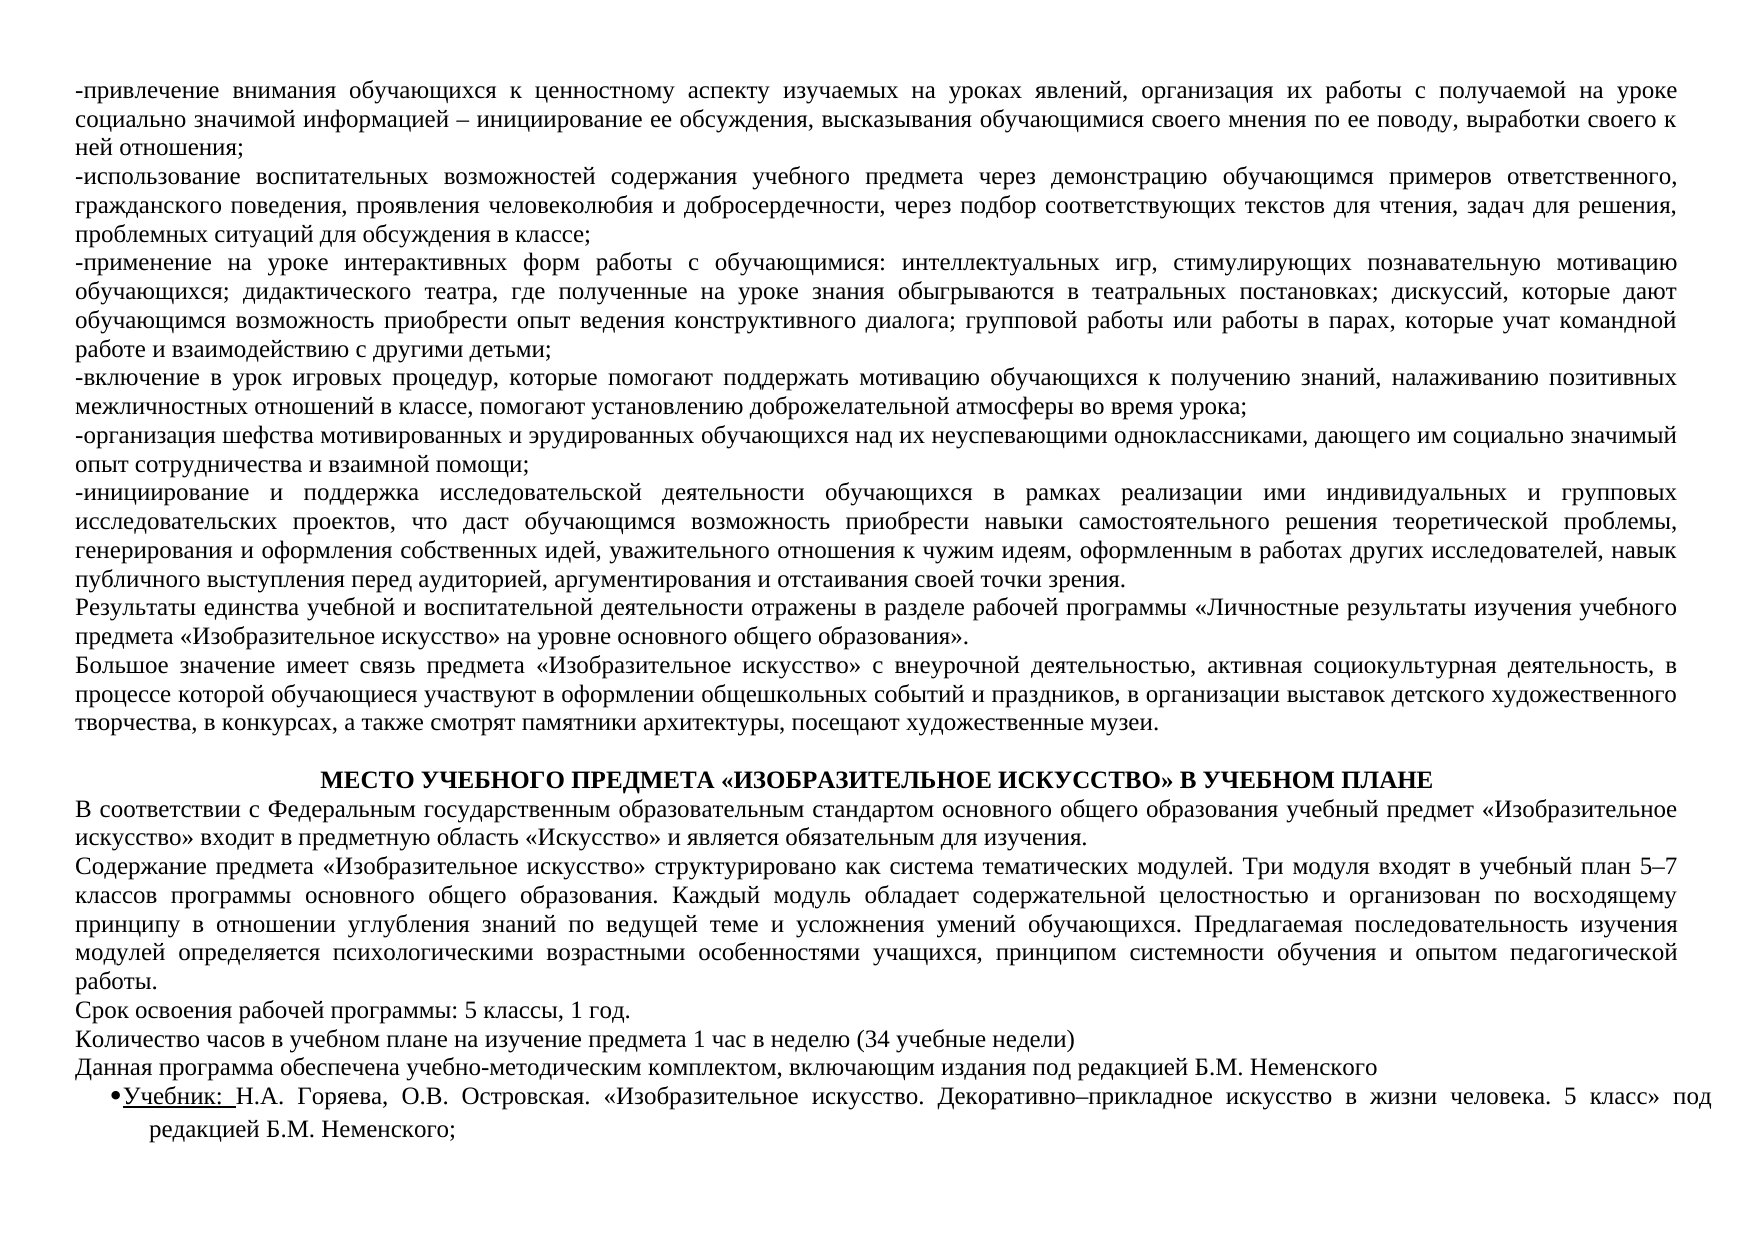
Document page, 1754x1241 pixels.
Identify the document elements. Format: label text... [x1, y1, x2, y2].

text -использование воспитательных возможностей содержания учебного предмета через демонстрацию обучающимся примеров ответственного, гражданского поведения, проявления человеколюбия и добросердечности, через подбор соответствующих текстов для чтения, задач для решения, проблемных ситуаций для обсуждения в классе; [75, 161, 1679, 247]
text -применение на уроке интерактивных форм работы с обучающимися: интеллектуальных игр, стимулирующих познавательную мотивацию обучающихся; дидактического театра, где полученные на уроке знания обыгрываются в театральных постановках; дискуссий, которые дают обучающимся возможность приобрести опыт ведения конструктивного диалога; групповой работы или работы в парах, которые учат командной работе и взаимодействию с другими детьми; [75, 247, 1679, 362]
text Содержание предмета «Изобразительное искусство» структурировано как система тематических модулей. Три модуля входят в учебный план 5–7 классов программы основного общего образования. Каждый модуль обладает содержательной целостностью и организован по восходящему принципу в отношении углубления знаний по ведущей теме и усложнения умений обучающихся. Предлагаемая последовательность изучения модулей определяется психологическими возрастными особенностями учащихся, принципом системности обучения и опытом педагогической работы. [75, 851, 1679, 995]
list Учебник: Н.А. Горяева, О.В. Островская. «Изобразительное искусство. Декоративно–прикладное искусство в жизни человека. 5 класс» под редакцией Б.М. Неменского; [111, 1081, 1714, 1143]
text Данная программа обеспечена учебно-методическим комплектом, включающим издания под редакцией Б.М. Неменского [75, 1052, 1714, 1081]
text -организация шефства мотивированных и эрудированных обучающихся над их неуспевающими одноклассниками, дающего им социально значимый опыт сотрудничества и взаимной помощи; [75, 420, 1679, 477]
text МЕСТО УЧЕБНОГО ПРЕДМЕТА «ИЗОБРАЗИТЕЛЬНОЕ ИСКУССТВО» В УЧЕБНОМ ПЛАНЕ [75, 765, 1679, 794]
text Большое значение имеет связь предмета «Изобразительное искусство» с внеурочной деятельностью, активная социокультурная деятельность, в процессе которой обучающиеся участвуют в оформлении общешкольных событий и праздников, в организации выставок детского художественного творчества, в конкурсах, а также смотрят памятники архитектуры, посещают художественные музеи. [75, 650, 1679, 736]
text Срок освоения рабочей программы: 5 классы, 1 год. [75, 995, 1679, 1024]
text -привлечение внимания обучающихся к ценностному аспекту изучаемых на уроках явлений, организация их работы с получаемой на уроке социально значимой информацией – инициирование ее обсуждения, высказывания обучающимися своего мнения по ее поводу, выработки своего к ней отношения; [75, 75, 1679, 161]
text В соответствии с Федеральным государственным образовательным стандартом основного общего образования учебный предмет «Изобразительное искусство» входит в предметную область «Искусство» и является обязательным для изучения. [75, 794, 1679, 851]
text Количество часов в учебном плане на изучение предмета 1 час в неделю (34 учебные недели) [75, 1024, 1679, 1052]
text -включение в урок игровых процедур, которые помогают поддержать мотивацию обучающихся к получению знаний, налаживанию позитивных межличностных отношений в классе, помогают установлению доброжелательной атмосферы во время урока; [75, 362, 1679, 420]
text Результаты единства учебной и воспитательной деятельности отражены в разделе рабочей программы «Личностные результаты изучения учебного предмета «Изобразительное искусство» на уровне основного общего образования». [75, 592, 1679, 650]
text -инициирование и поддержка исследовательской деятельности обучающихся в рамках реализации ими индивидуальных и групповых исследовательских проектов, что даст обучающимся возможность приобрести навыки самостоятельного решения теоретической проблемы, генерирования и оформления собственных идей, уважительного отношения к чужим идеям, оформленным в работах других исследователей, навык публичного выступления перед аудиторией, аргументирования и отстаивания своей точки зрения. [75, 477, 1679, 592]
